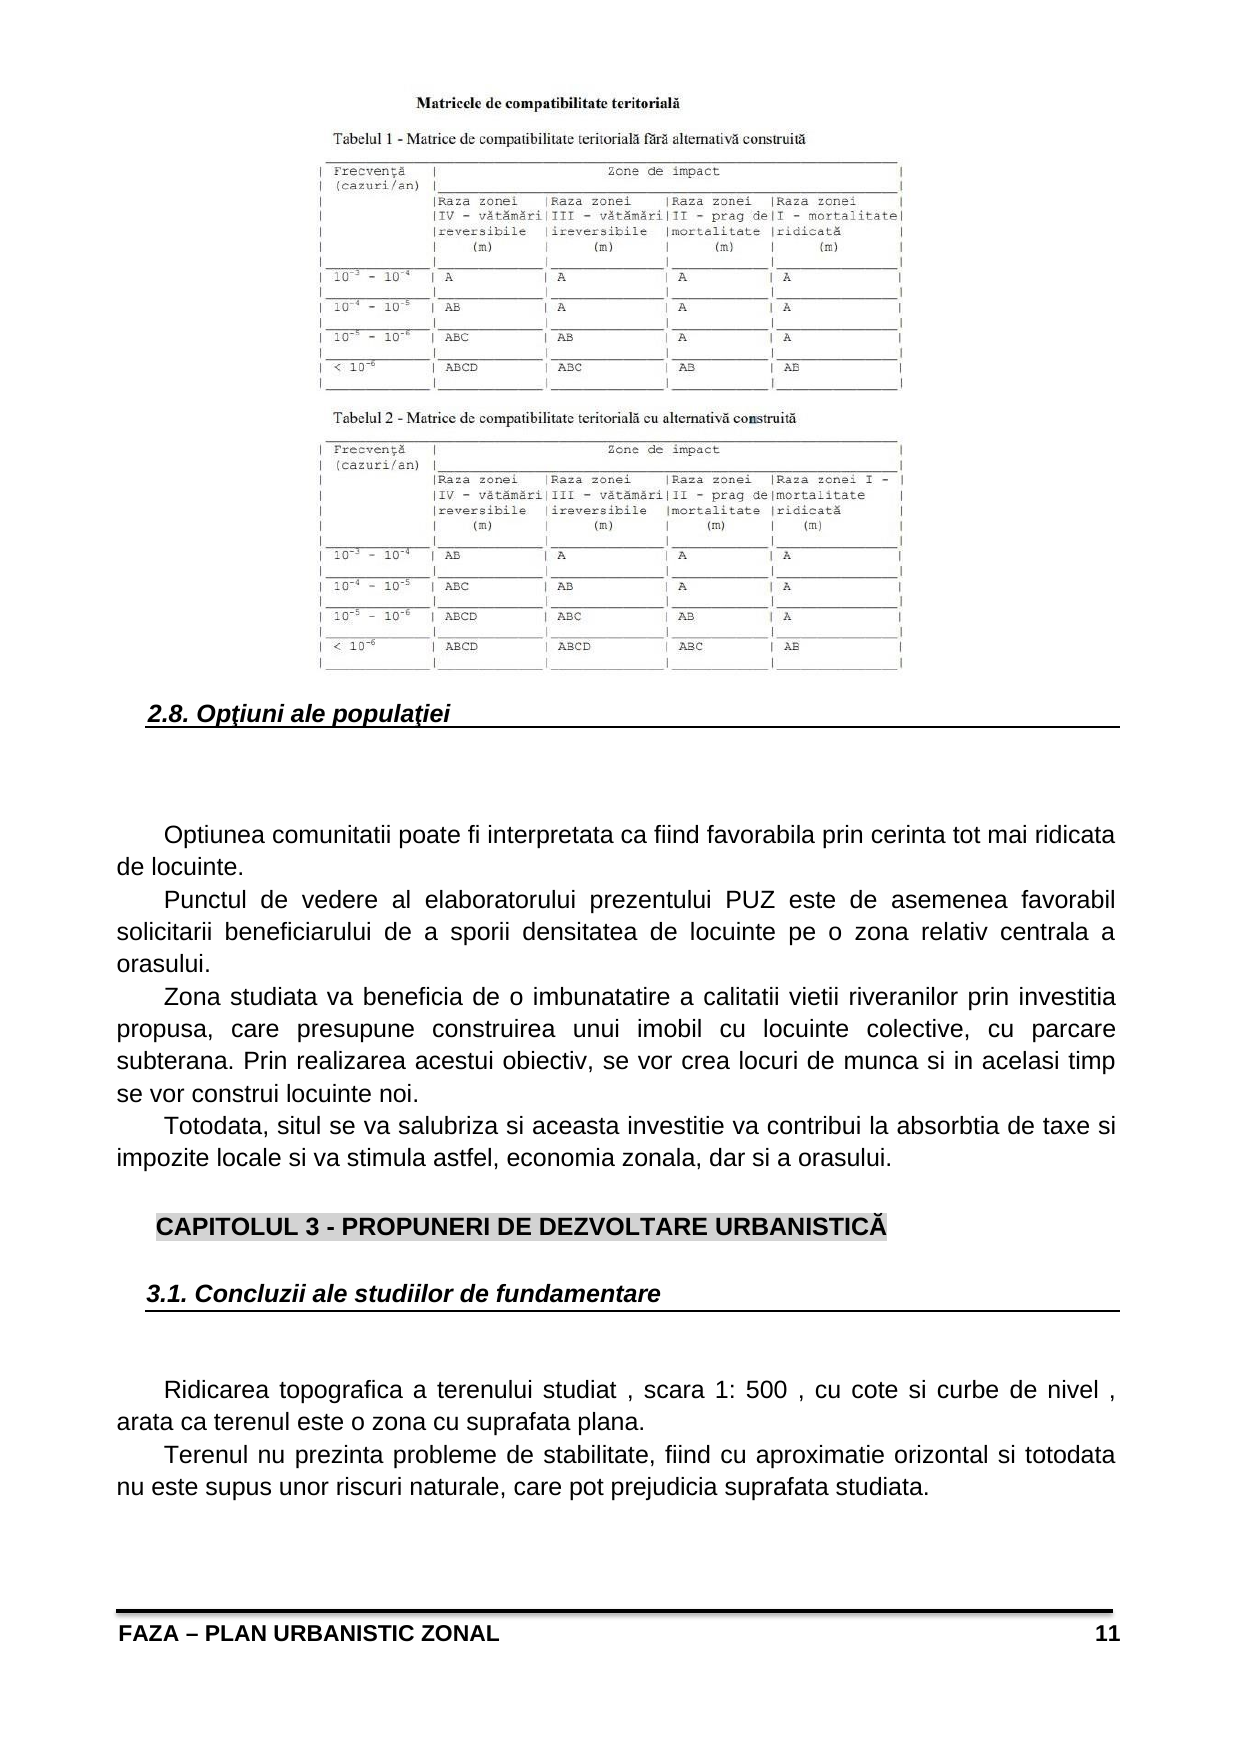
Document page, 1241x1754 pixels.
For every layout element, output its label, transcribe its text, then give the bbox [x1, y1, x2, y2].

text Totodata, situl se va salubriza si aceasta investitie va contribui la absorbtia de taxe si impozite locale si va stimula astfel, economia zonala, dar si a orasului. [116, 1111, 1118, 1172]
text Zona studiata va beneficia de o imbunatatire a calitatii vietii riveranilor prin investitia propusa, care presupune construirea unui imobil cu locuinte colective, cu parcare subterana. Prin realizarea acestui obiectiv, se vor crea locuri de munca si in acelasi timp se vor construi locuinte noi. [116, 982, 1118, 1107]
subtitle 3.1. Concluzii ale studiilor de fundamentare [146, 1279, 1117, 1307]
text Terenul nu prezinta probleme de stabilitate, fiind cu aproximatie orizontal si totodata nu este supus unor riscuri naturale, care pot prejudicia suprafata studiata. [116, 1440, 1118, 1501]
text Punctul de vedere al elaboratorului prezentului PUZ este de asemenea favorabil solicitarii beneficiarului de a sporii densitatea de locuinte pe o zona relativ centrala a orasului. [116, 885, 1118, 978]
picture [294, 84, 941, 690]
text Ridicarea topografica a terenului studiat , scara 1: 500 , cu cote si curbe de nivel , arata ca terenul este o zona cu suprafata plana. [116, 1375, 1118, 1436]
subtitle CAPITOLUL 3 - PROPUNERI DE DEZVOLTARE URBANISTICĂ [156, 1212, 1117, 1241]
picture [109, 1605, 1122, 1623]
text Optiunea comunitatii poate fi interpretata ca fiind favorabila prin cerinta tot mai ridicata de locuinte. [116, 820, 1118, 881]
